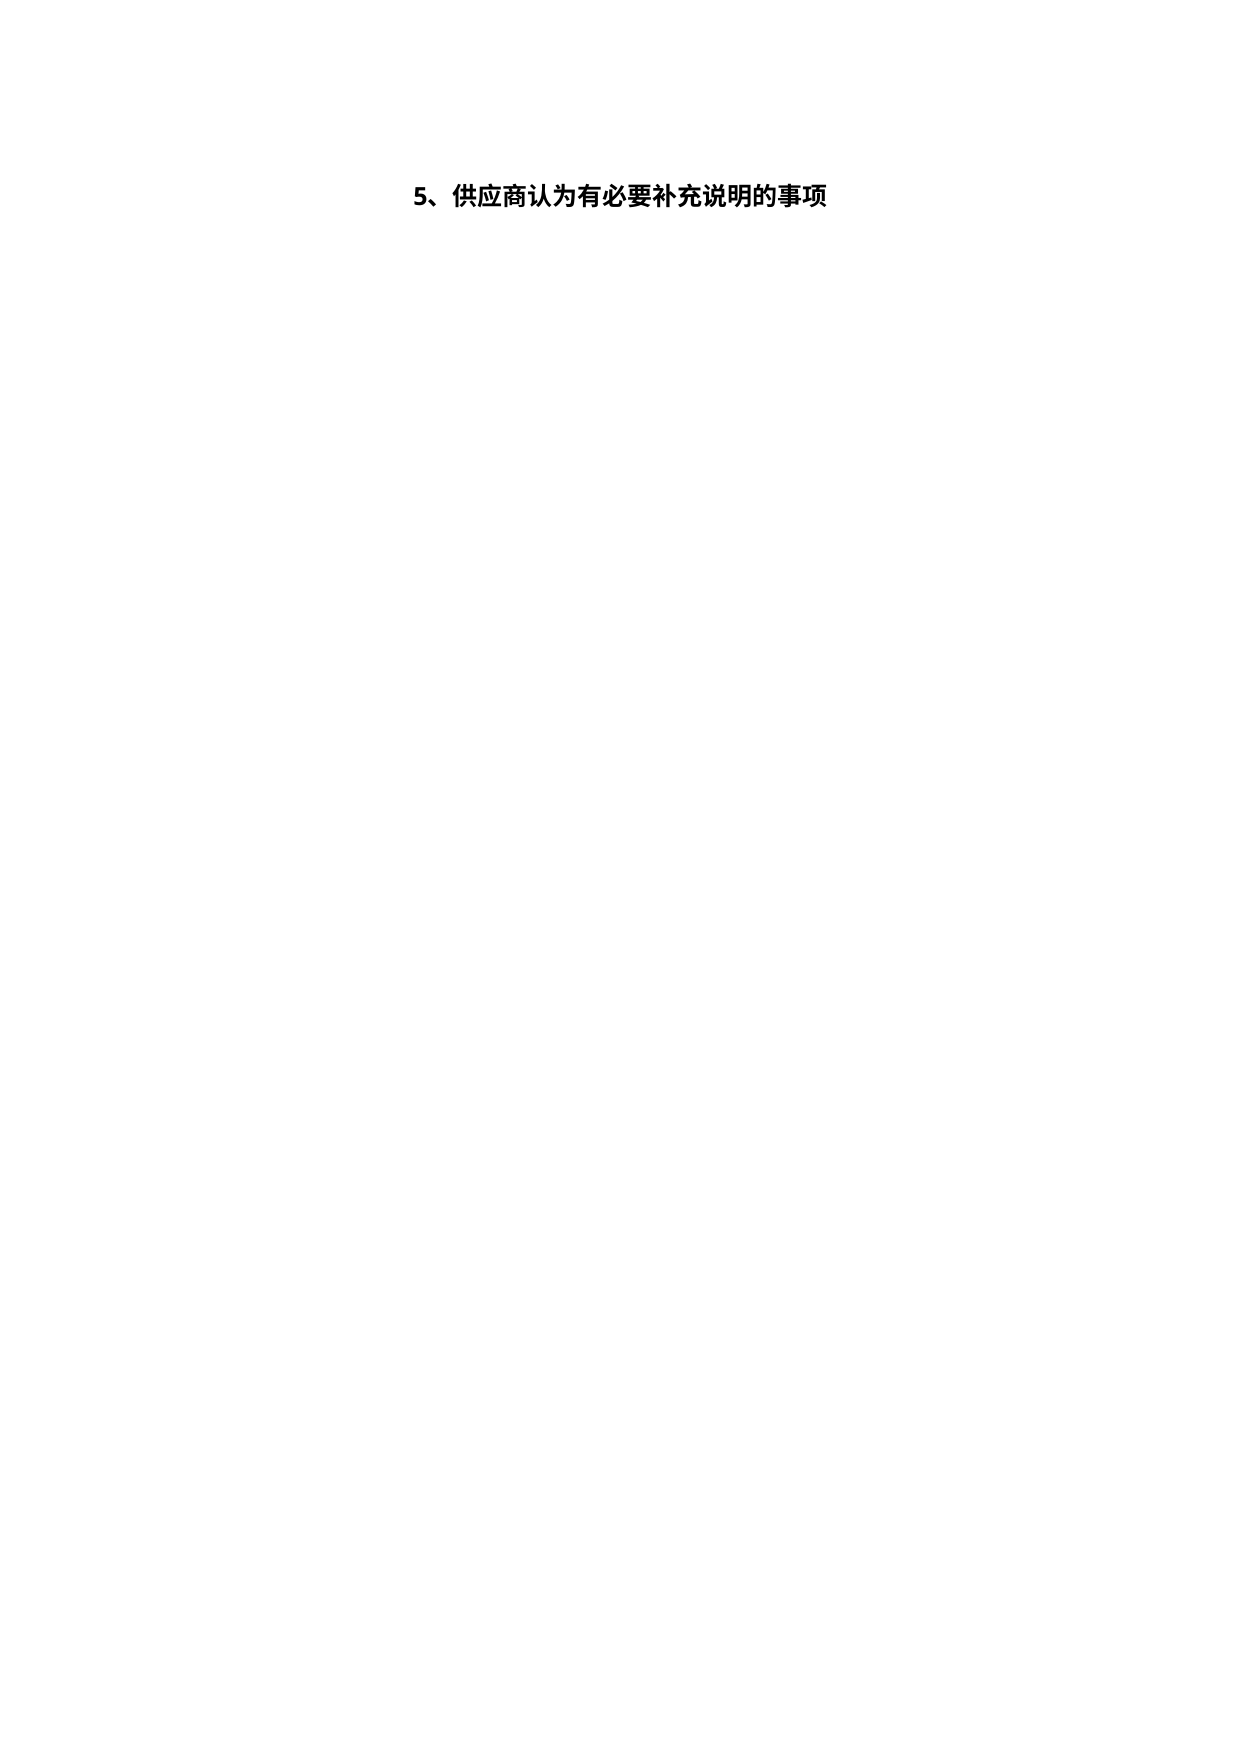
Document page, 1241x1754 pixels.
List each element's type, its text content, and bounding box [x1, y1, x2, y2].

text 5、供应商认为有必要补充说明的事项 [187, 162, 1053, 227]
